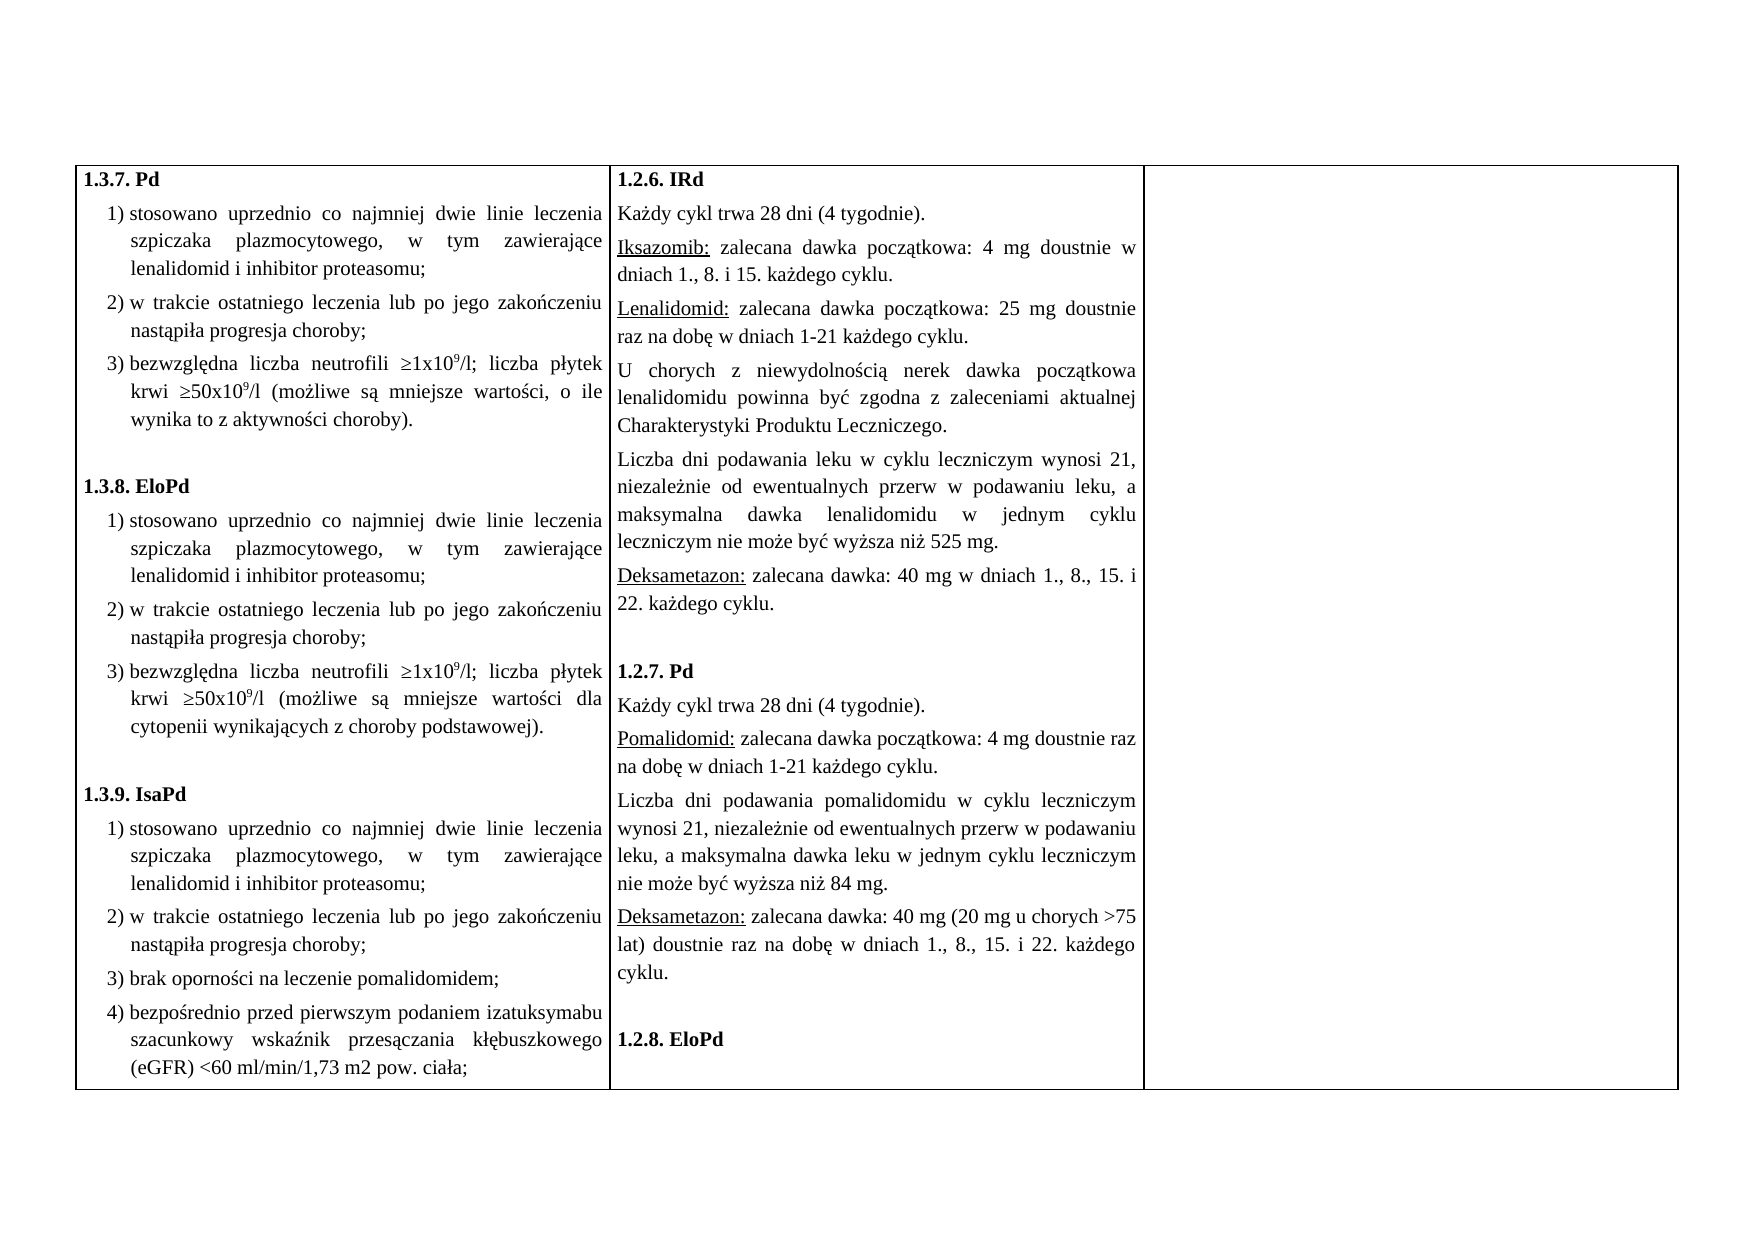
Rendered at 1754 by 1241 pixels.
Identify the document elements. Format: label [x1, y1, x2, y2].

table_cell [77, 166, 609, 1089]
table_cell [611, 166, 1143, 1089]
table_cell [1145, 166, 1677, 1089]
